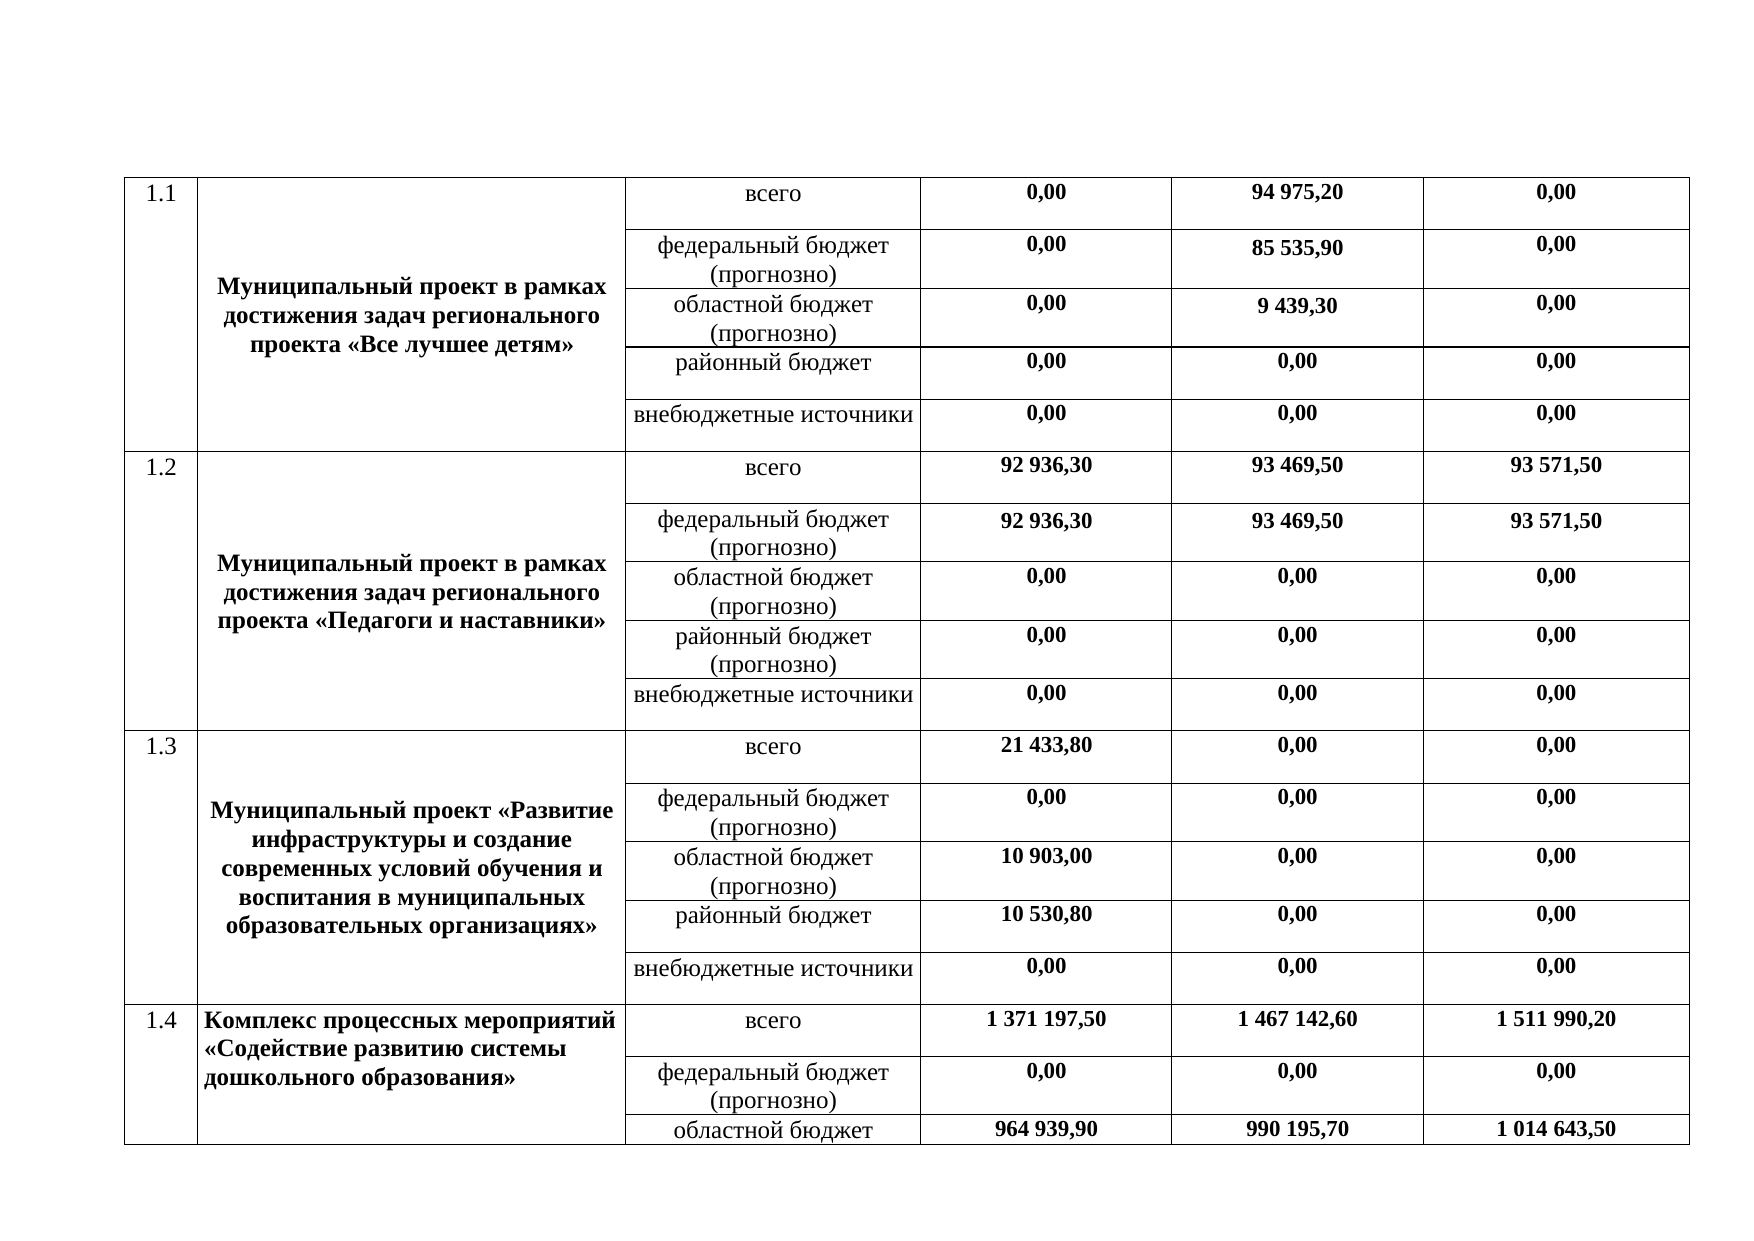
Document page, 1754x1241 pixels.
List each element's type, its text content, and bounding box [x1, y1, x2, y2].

table_cell 21 433,80 [921, 731, 1171, 782]
table_cell 93 571,50 [1424, 452, 1689, 503]
table_cell всего [626, 731, 920, 782]
table_cell 0,00 [921, 679, 1171, 730]
table_cell 0,00 [921, 621, 1171, 678]
table_cell 0,00 [1172, 901, 1423, 952]
table_cell 0,00 [1424, 1057, 1689, 1114]
table_cell 0,00 [1424, 178, 1689, 229]
table_cell 0,00 [1424, 953, 1689, 1004]
table_cell 0,00 [1172, 400, 1423, 451]
table_cell 0,00 [1424, 731, 1689, 782]
table_cell 0,00 [1172, 731, 1423, 782]
table_cell 93 469,50 [1172, 452, 1423, 503]
table_cell 0,00 [1172, 348, 1423, 398]
table_cell 0,00 [921, 348, 1171, 398]
table_cell 92 936,30 [921, 504, 1171, 561]
table_cell 0,00 [1172, 562, 1423, 620]
table_cell 1 371 197,50 [921, 1005, 1171, 1056]
table_cell внебюджетные источники [626, 400, 920, 451]
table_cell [626, 1115, 920, 1144]
table_cell областной бюджет (прогнозно) [626, 289, 920, 346]
table_cell федеральный бюджет (прогнозно) [626, 230, 920, 288]
table_cell федеральный бюджет (прогнозно) [626, 784, 920, 841]
table_cell 1.2 [125, 452, 197, 730]
table_cell 0,00 [1172, 1057, 1423, 1114]
table_cell Муниципальный проект в рамках достижения задач регионального проекта «Все лучшее детям» [198, 178, 625, 451]
table_cell 10 903,00 [921, 842, 1171, 899]
table_cell внебюджетные источники [626, 679, 920, 730]
table_cell 0,00 [1424, 621, 1689, 678]
table_cell 1.1 [125, 178, 197, 451]
table_cell Муниципальный проект в рамках достижения задач регионального проекта «Педагоги и наставники» [198, 452, 625, 730]
table_cell 0,00 [1424, 679, 1689, 730]
table_cell 0,00 [921, 230, 1171, 288]
table_cell всего [626, 452, 920, 503]
table_cell 1.4 [125, 1005, 197, 1144]
table_cell 1 511 990,20 [1424, 1005, 1689, 1056]
table_cell 85 535,90 [1172, 230, 1423, 288]
table_cell 0,00 [921, 1057, 1171, 1114]
table_cell 964 939,90 [921, 1115, 1171, 1144]
table_cell внебюджетные источники [626, 953, 920, 1004]
table_cell 0,00 [1424, 348, 1689, 398]
table_cell федеральный бюджет (прогнозно) [626, 504, 920, 561]
table_cell 0,00 [921, 178, 1171, 229]
table_cell районный бюджет [626, 901, 920, 952]
table_cell 0,00 [1424, 901, 1689, 952]
table_cell 0,00 [1424, 400, 1689, 451]
table_cell 9 439,30 [1172, 289, 1423, 346]
table_cell 0,00 [1424, 842, 1689, 899]
table_cell 93 469,50 [1172, 504, 1423, 561]
table_cell всего [626, 178, 920, 229]
table_cell 92 936,30 [921, 452, 1171, 503]
table_cell 0,00 [1172, 953, 1423, 1004]
table_cell 0,00 [1424, 230, 1689, 288]
table_cell 1 467 142,60 [1172, 1005, 1423, 1056]
table_cell 1 014 643,50 [1424, 1115, 1689, 1144]
table_cell федеральный бюджет (прогнозно) [626, 1057, 920, 1114]
table_cell областной бюджет (прогнозно) [626, 842, 920, 899]
table_cell 0,00 [921, 953, 1171, 1004]
table_cell 0,00 [921, 562, 1171, 620]
table_cell районный бюджет [626, 348, 920, 398]
table_cell областной бюджет (прогнозно) [626, 562, 920, 620]
table_cell 0,00 [1424, 784, 1689, 841]
table_cell 94 975,20 [1172, 178, 1423, 229]
table_cell 1.3 [125, 731, 197, 1004]
table_cell 0,00 [1172, 784, 1423, 841]
table_cell 0,00 [1172, 679, 1423, 730]
table_cell 10 530,80 [921, 901, 1171, 952]
table_cell 0,00 [921, 289, 1171, 346]
table_cell Комплекс процессных мероприятий «Содействие развитию системы дошкольного образования» [198, 1005, 625, 1144]
table_cell всего [626, 1005, 920, 1056]
table_cell 0,00 [1424, 289, 1689, 346]
table_cell 0,00 [921, 400, 1171, 451]
table_cell 0,00 [921, 784, 1171, 841]
table_cell 0,00 [1172, 621, 1423, 678]
table_cell 0,00 [1172, 842, 1423, 899]
table_cell 990 195,70 [1172, 1115, 1423, 1144]
table_cell 93 571,50 [1424, 504, 1689, 561]
table_cell 0,00 [1424, 562, 1689, 620]
table_cell Муниципальный проект «Развитие инфраструктуры и создание современных условий обучения и воспитания в муниципальных образовательных организациях» [198, 731, 625, 1004]
table_cell районный бюджет (прогнозно) [626, 621, 920, 678]
